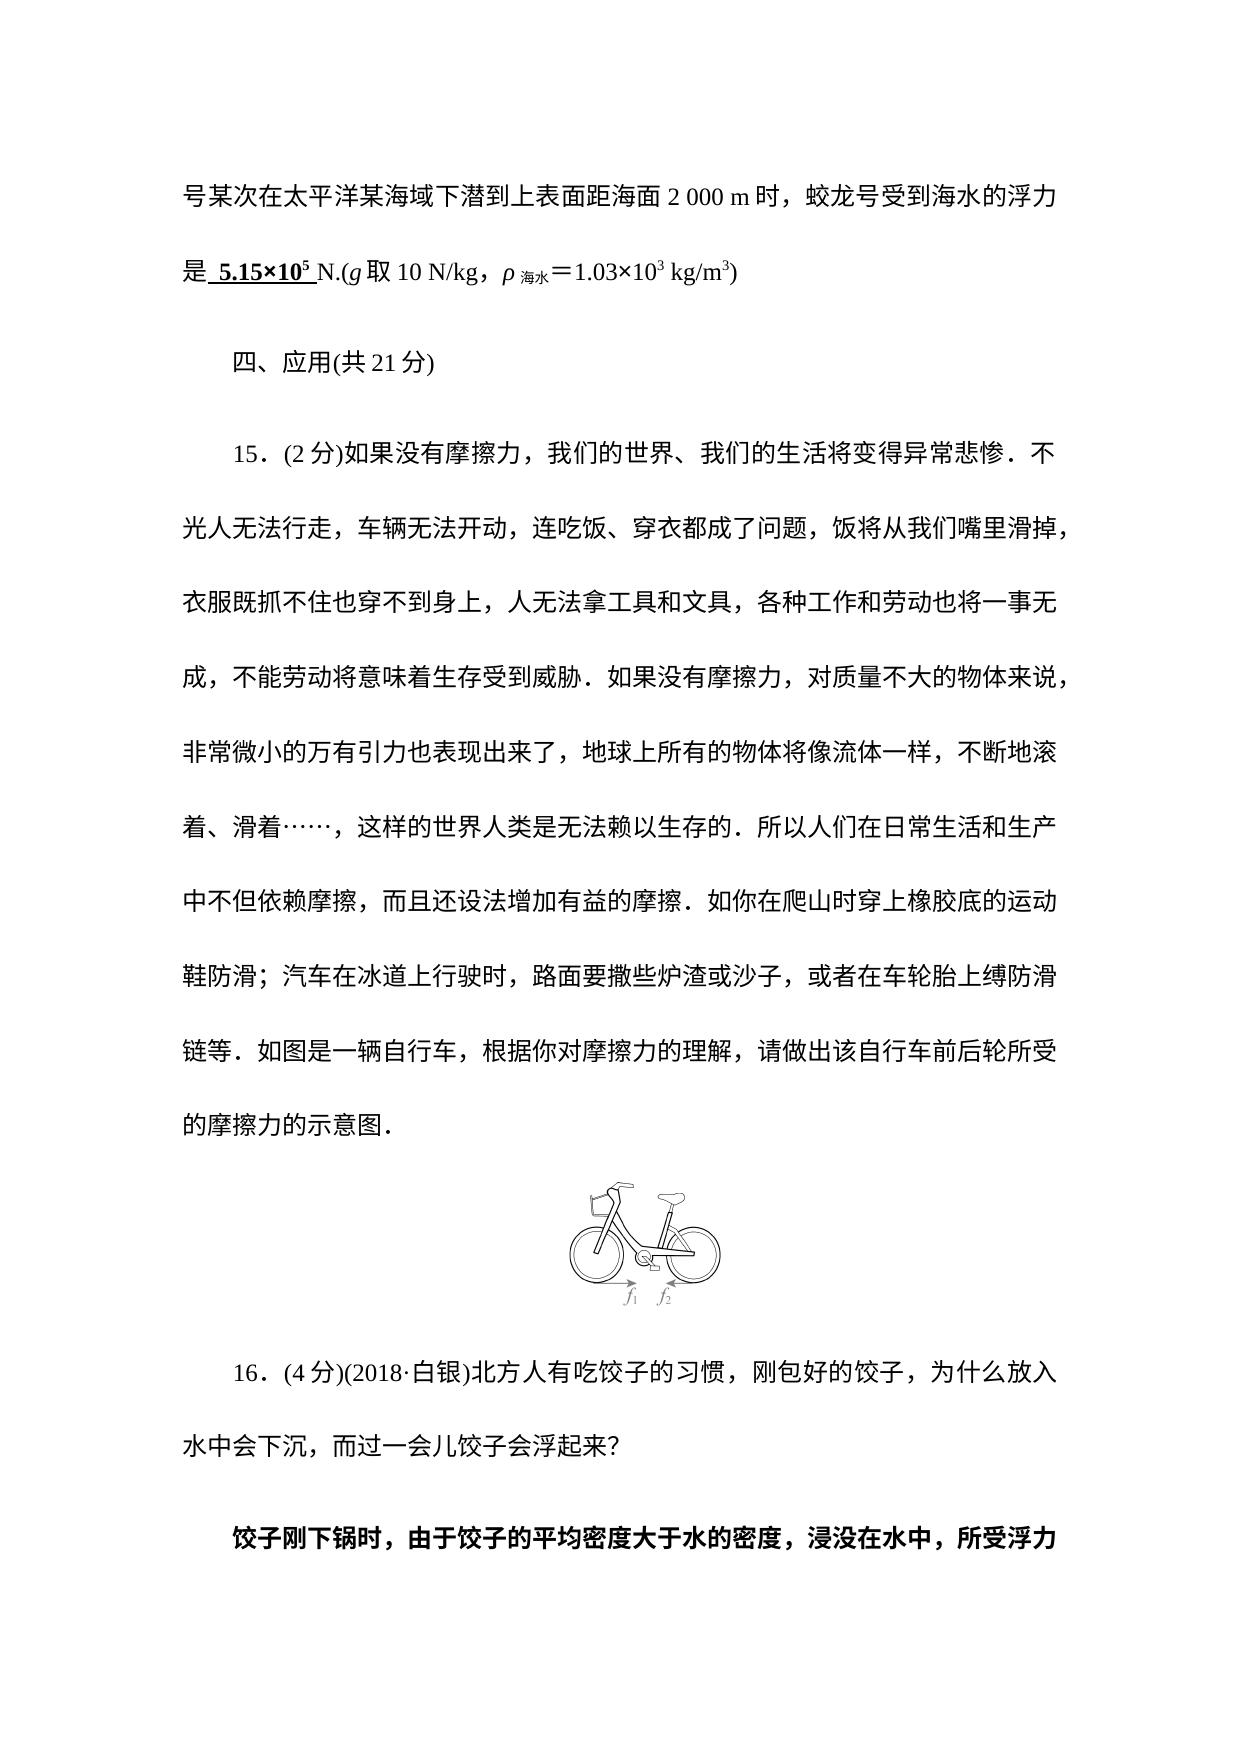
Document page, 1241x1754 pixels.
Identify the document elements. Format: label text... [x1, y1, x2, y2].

text 四、应用(共21分) [183, 328, 1058, 393]
text 16．(4分)(2018·白银)北方人有吃饺子的习惯，刚包好的饺子，为什么放入水中会下沉，而过一会儿饺子会浮起来？ [183, 1338, 1058, 1477]
text 15．(2分)如果没有摩擦力，我们的世界、我们的生活将变得异常悲惨．不光人无法行走，车辆无法开动，连吃饭、穿衣都成了问题，饭将从我们嘴里滑掉，衣服既抓不住也穿不到身上，人无法拿工具和文具，各种工作和劳动也将一事无成，不能劳动将意味着生存受到威胁．如果没有摩擦力，对质量不大的物体来说，非常微小的万有引力也表现出来了，地球上所有的物体将像流体一样，不断地滚着、滑着……，这样的世界人类是无法赖以生存的．所以人们在日常生活和生产中不但依赖摩擦，而且还设法增加有益的摩擦．如你在爬山时穿上橡胶底的运动鞋防滑；汽车在冰道上行驶时，路面要撒些炉渣或沙子，或者在车轮胎上缚防滑链等．如图是一辆自行车，根据你对摩擦力的理解，请做出该自行车前后轮所受的摩擦力的示意图． [183, 419, 1058, 1156]
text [183, 162, 1058, 302]
picture [569, 1182, 721, 1310]
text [183, 1504, 1058, 1569]
